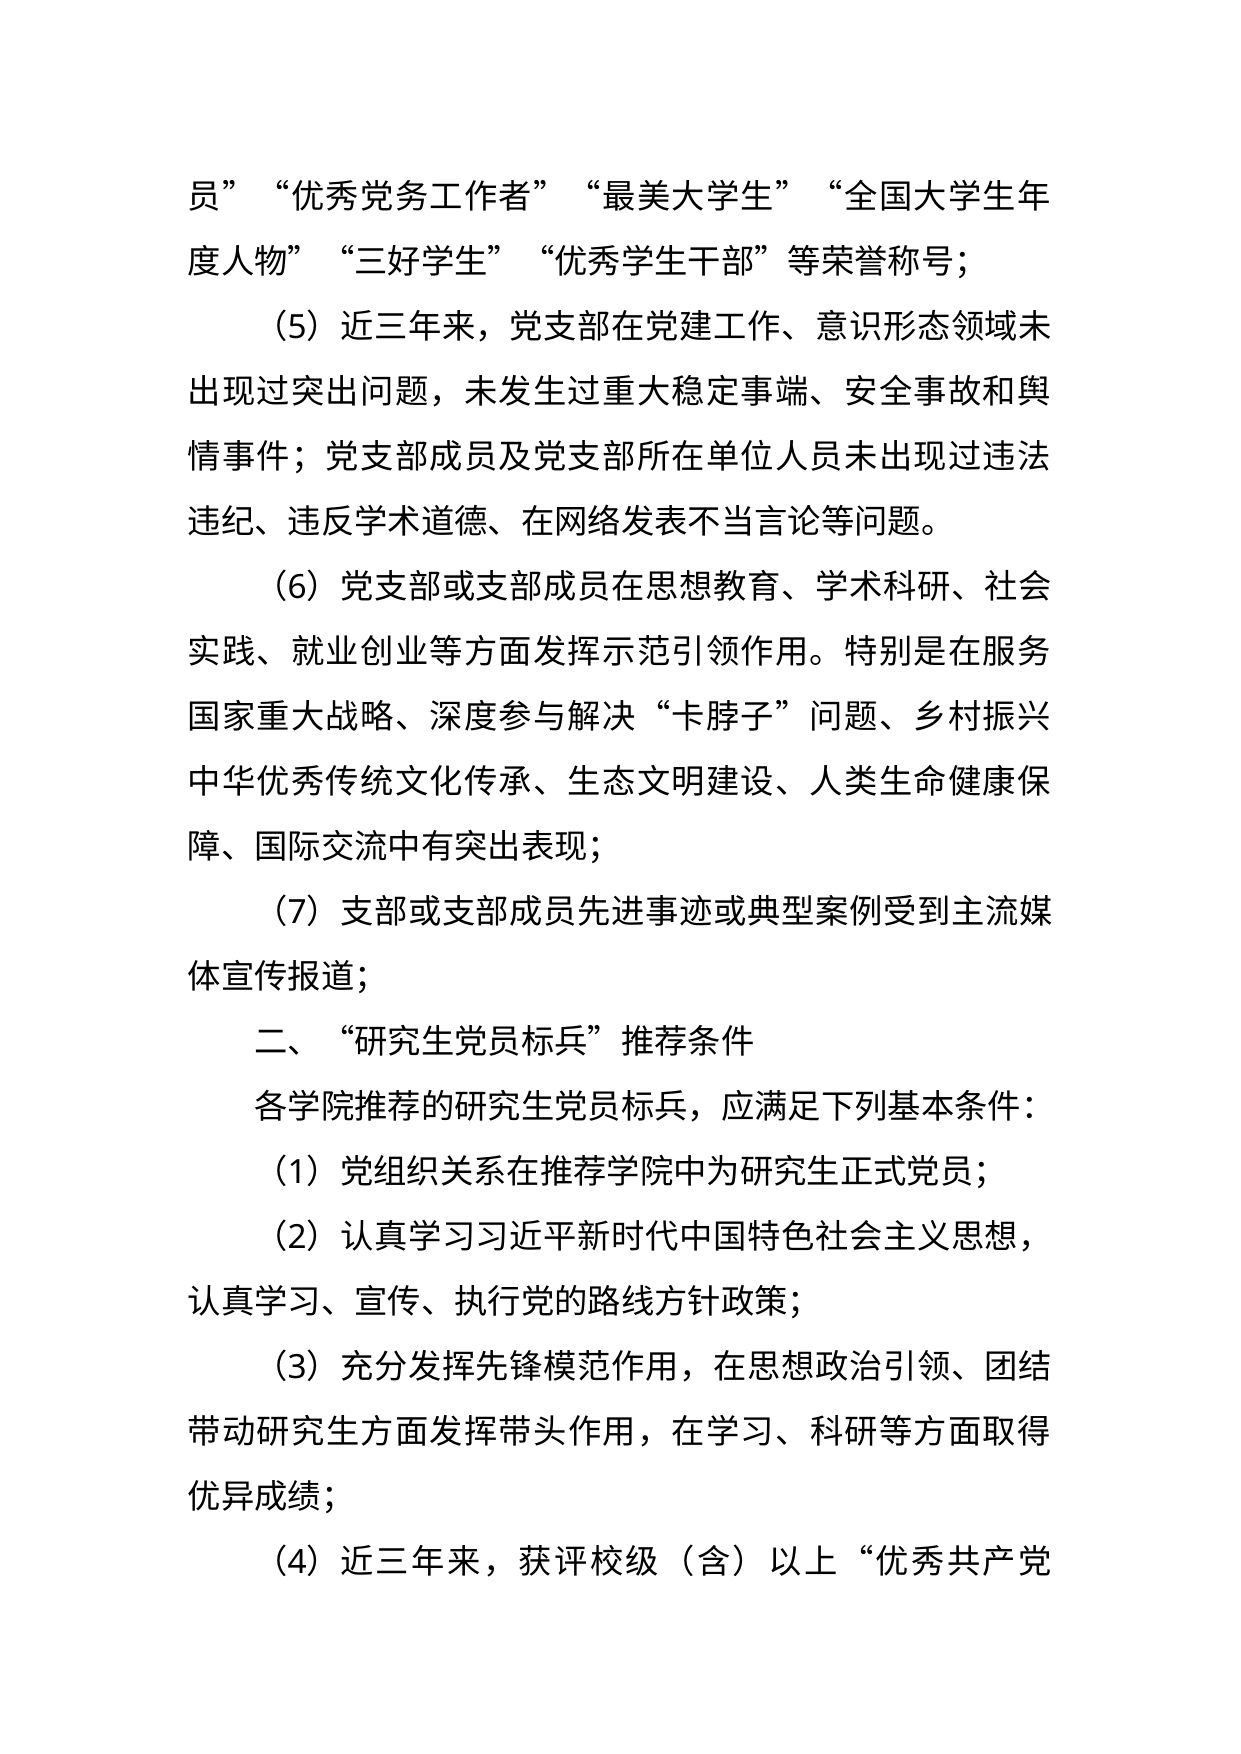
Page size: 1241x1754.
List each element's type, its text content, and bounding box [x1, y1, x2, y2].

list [187, 1527, 1053, 1592]
text 二、“研究生党员标兵”推荐条件 [187, 1007, 1053, 1072]
list 支部或支部成员先进事迹或典型案例受到主流媒体宣传报道； [187, 877, 1053, 1007]
list 认真学习习近平新时代中国特色社会主义思想，认真学习、宣传、执行党的路线方针政策； [187, 1202, 1053, 1332]
list 充分发挥先锋模范作用，在思想政治引领、团结带动研究生方面发挥带头作用，在学习、科研等方面取得优异成绩； [187, 1332, 1053, 1527]
list 近三年来，党支部在党建工作、意识形态领域未出现过突出问题，未发生过重大稳定事端、安全事故和舆情事件；党支部成员及党支部所在单位人员未出现过违法违纪、违反学术道德、在网络发表不当言论等问题。 [187, 292, 1053, 552]
text 各学院推荐的研究生党员标兵，应满足下列基本条件： [187, 1072, 1053, 1137]
list 党支部或支部成员在思想教育、学术科研、社会实践、就业创业等方面发挥示范引领作用。特别是在服务国家重大战略、深度参与解决“卡脖子”问题、乡村振兴、中华优秀传统文化传承、生态文明建设、人类生命健康保障、国际交流中有突出表现； [187, 552, 1053, 877]
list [187, 162, 1053, 292]
text （1）党组织关系在推荐学院中为研究生正式党员； [187, 1137, 1053, 1202]
